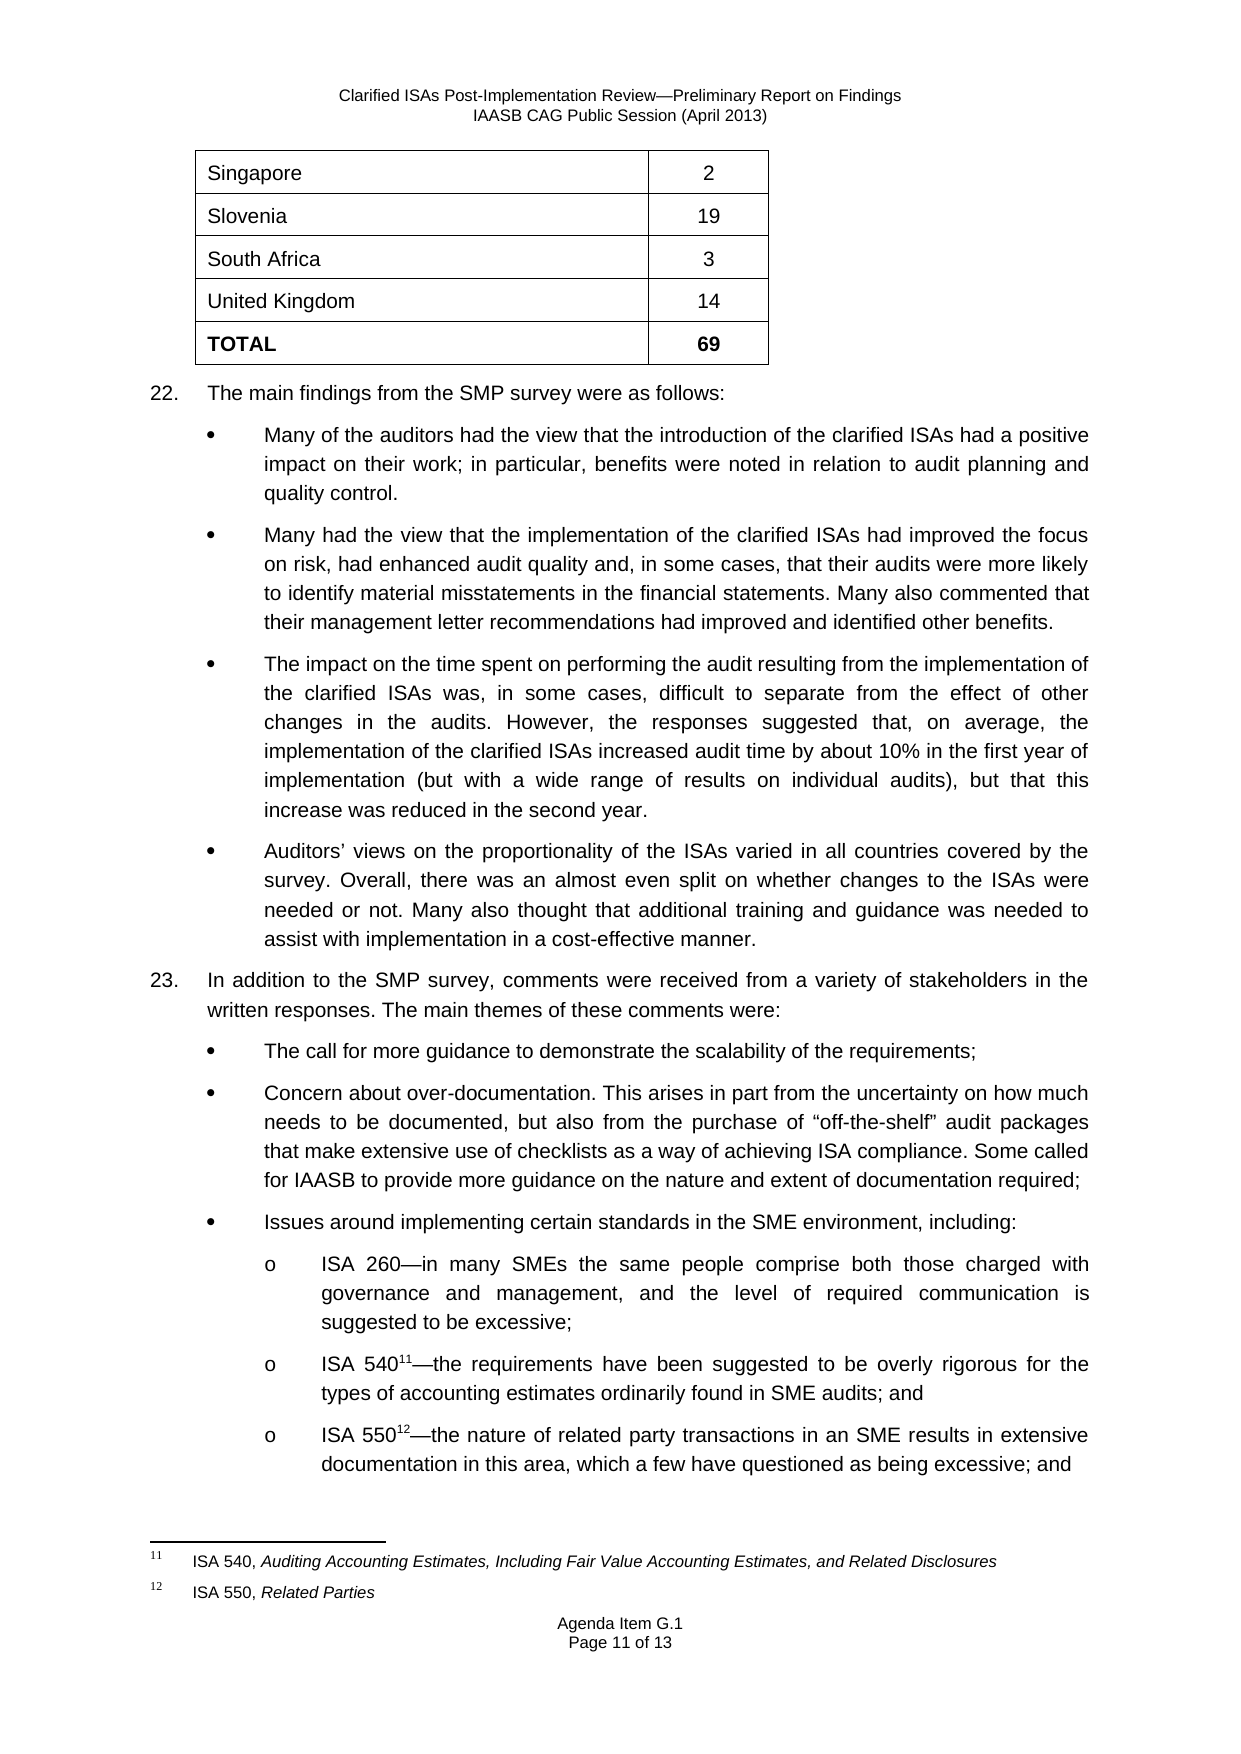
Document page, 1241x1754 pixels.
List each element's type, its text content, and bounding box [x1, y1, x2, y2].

table_cell 69 [649, 322, 768, 363]
list Issues around implementing certain standards in the SME environment, including: [207, 1206, 1090, 1235]
list ISA 550—the nature of related party transactions in an SME results in extensive documentation in this area, which a few have questioned as being excessive; and [264, 1419, 1090, 1477]
list The impact on the time spent on performing the audit resulting from the implementation of the clarified ISAs was, in some cases, difficult to separate from the effect of other changes in the audits. However, the responses suggested that, on average, the implementation of the clarified ISAs increased audit time by about 10% in the first year of implementation (but with a wide range of results on individual audits), but that this increase was reduced in the second year. [207, 648, 1090, 823]
table_cell United Kingdom [196, 279, 648, 321]
list In addition to the SMP survey, comments were received from a variety of stakeholders in the written responses. The main themes of these comments were: [150, 964, 1090, 1023]
list Auditors’ views on the proportionality of the ISAs varied in all countries covered by the survey. Overall, there was an almost even split on whether changes to the ISAs were needed or not. Many also thought that additional training and guidance was needed to assist with implementation in a cost-effective manner. [207, 835, 1090, 952]
table_cell Singapore [196, 151, 648, 193]
table_cell South Africa [196, 236, 648, 278]
list The call for more guidance to demonstrate the scalability of the requirements; [207, 1035, 1090, 1064]
list The main findings from the SMP survey were as follows: [150, 377, 1090, 406]
table_cell 14 [649, 279, 768, 321]
table_cell 2 [649, 151, 768, 193]
table_cell TOTAL [196, 322, 648, 363]
list Many of the auditors had the view that the introduction of the clarified ISAs had a positive impact on their work; in particular, benefits were noted in relation to audit planning and quality control. [207, 419, 1090, 506]
list Many had the view that the implementation of the clarified ISAs had improved the focus on risk, had enhanced audit quality and, in some cases, that their audits were more likely to identify material misstatements in the financial statements. Many also commented that their management letter recommendations had improved and identified other benefits. [207, 519, 1090, 635]
table_cell Slovenia [196, 194, 648, 235]
table_cell 19 [649, 194, 768, 235]
list Concern about over-documentation. This arises in part from the uncertainty on how much needs to be documented, but also from the purchase of “off-the-shelf” audit packages that make extensive use of checklists as a way of achieving ISA compliance. Some called for IAASB to provide more guidance on the nature and extent of documentation required; [207, 1077, 1090, 1194]
table_cell 3 [649, 236, 768, 278]
list ISA 260—in many SMEs the same people comprise both those charged with governance and management, and the level of required communication is suggested to be excessive; [264, 1248, 1090, 1335]
list ISA 540—the requirements have been suggested to be overly rigorous for the types of accounting estimates ordinarily found in SME audits; and [264, 1348, 1090, 1406]
